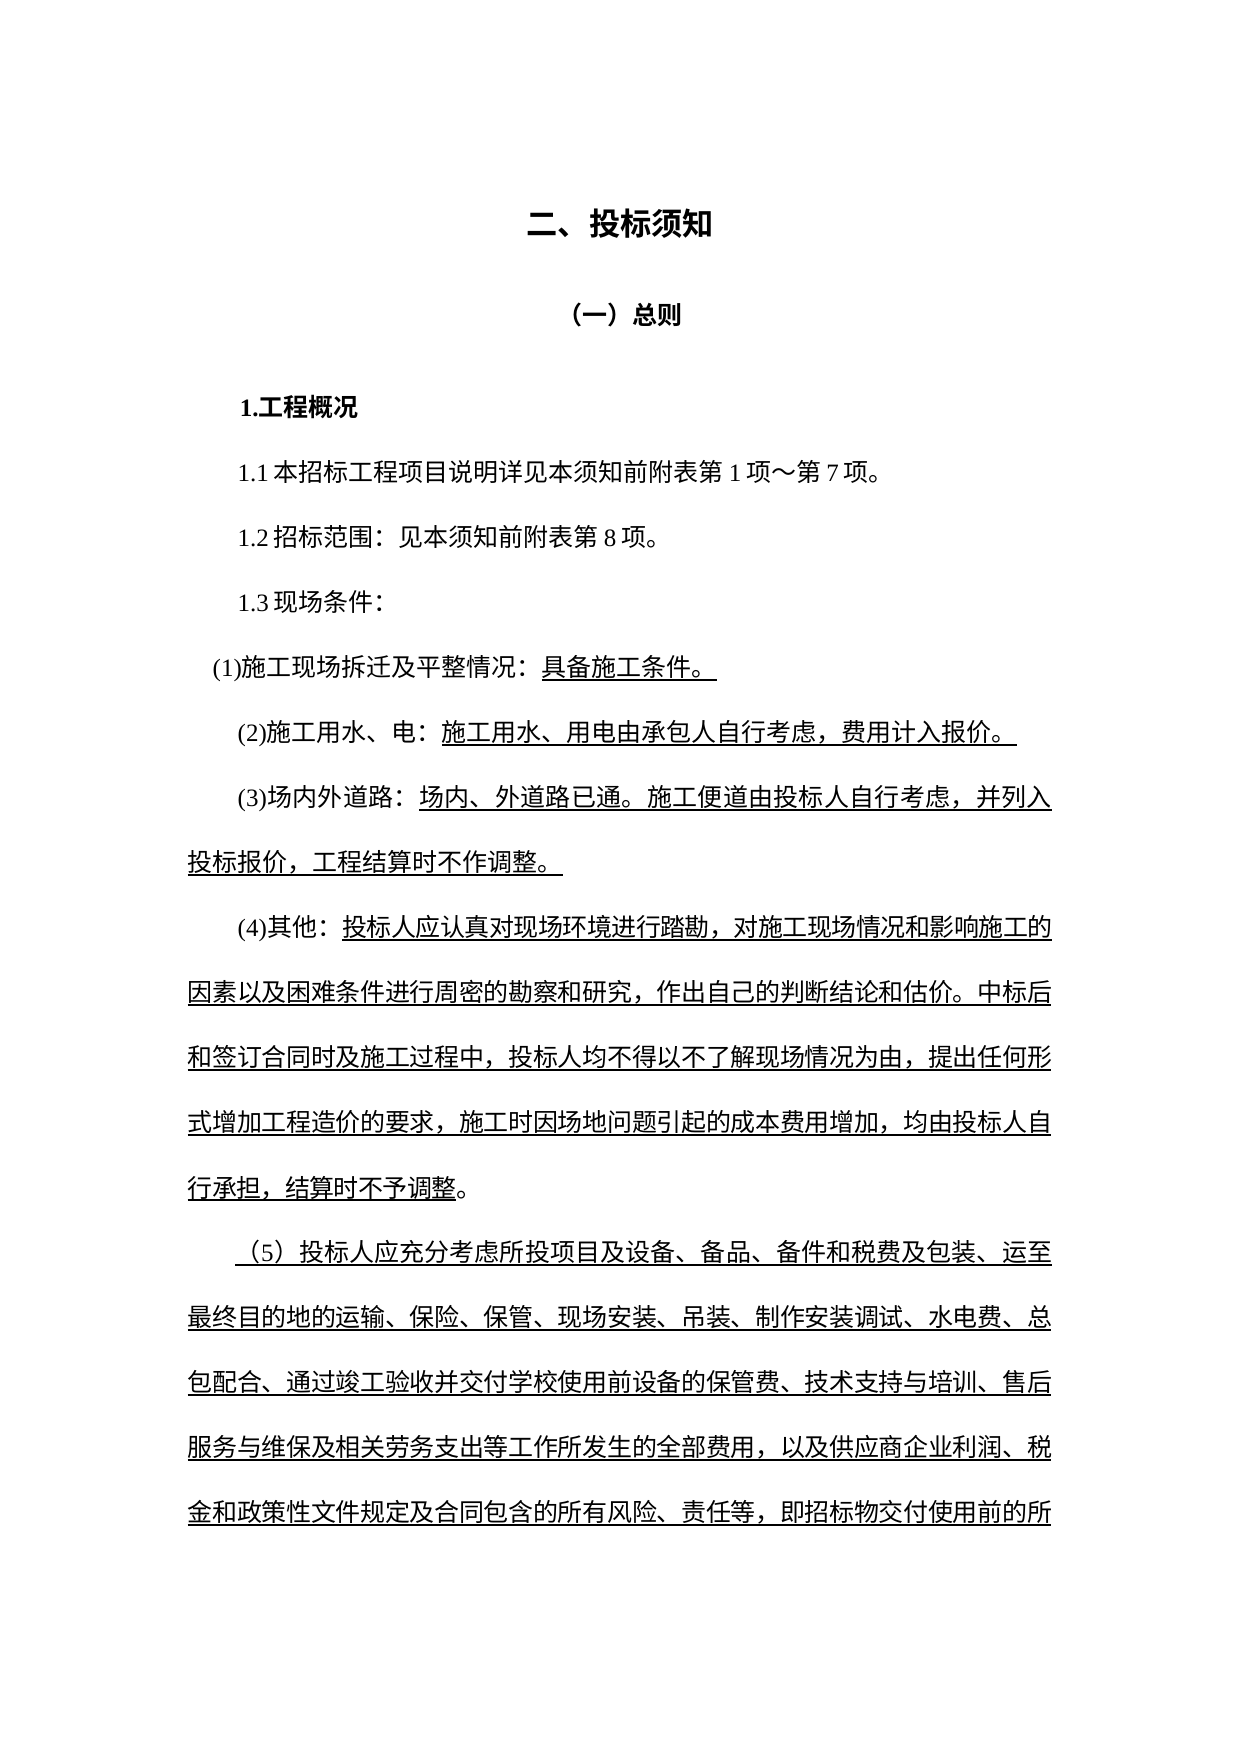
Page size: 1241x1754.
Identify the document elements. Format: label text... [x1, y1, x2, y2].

subtitle （一）总则 [187, 281, 1053, 346]
text (2)施工用水、电：施工用水、用电由承包人自行考虑，费用计入报价。 [187, 698, 1053, 763]
subtitle 二、投标须知 [187, 189, 1053, 254]
text 1.1本招标工程项目说明详见本须知前附表第1项～第7项。 [187, 438, 1053, 503]
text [187, 1218, 1053, 1543]
text (4)其他：投标人应认真对现场环境进行踏勘，对施工现场情况和影响施工的因素以及困难条件进行周密的勘察和研究，作出自己的判断结论和估价。中标后和签订合同时及施工过程中，投标人均不得以不了解现场情况为由，提出任何形式增加工程造价的要求，施工时因场地问题引起的成本费用增加，均由投标人自行承担，结算时不予调整。 [187, 893, 1053, 1218]
text (1)施工现场拆迁及平整情况：具备施工条件。 [187, 633, 1053, 698]
text 1.2招标范围：见本须知前附表第8项。 [187, 503, 1053, 568]
text (3)场内外道路：场内、外道路已通。施工便道由投标人自行考虑，并列入投标报价，工程结算时不作调整。 [187, 763, 1053, 893]
text 1.工程概况 [239, 373, 1053, 438]
text 1.3现场条件： [187, 568, 1053, 633]
